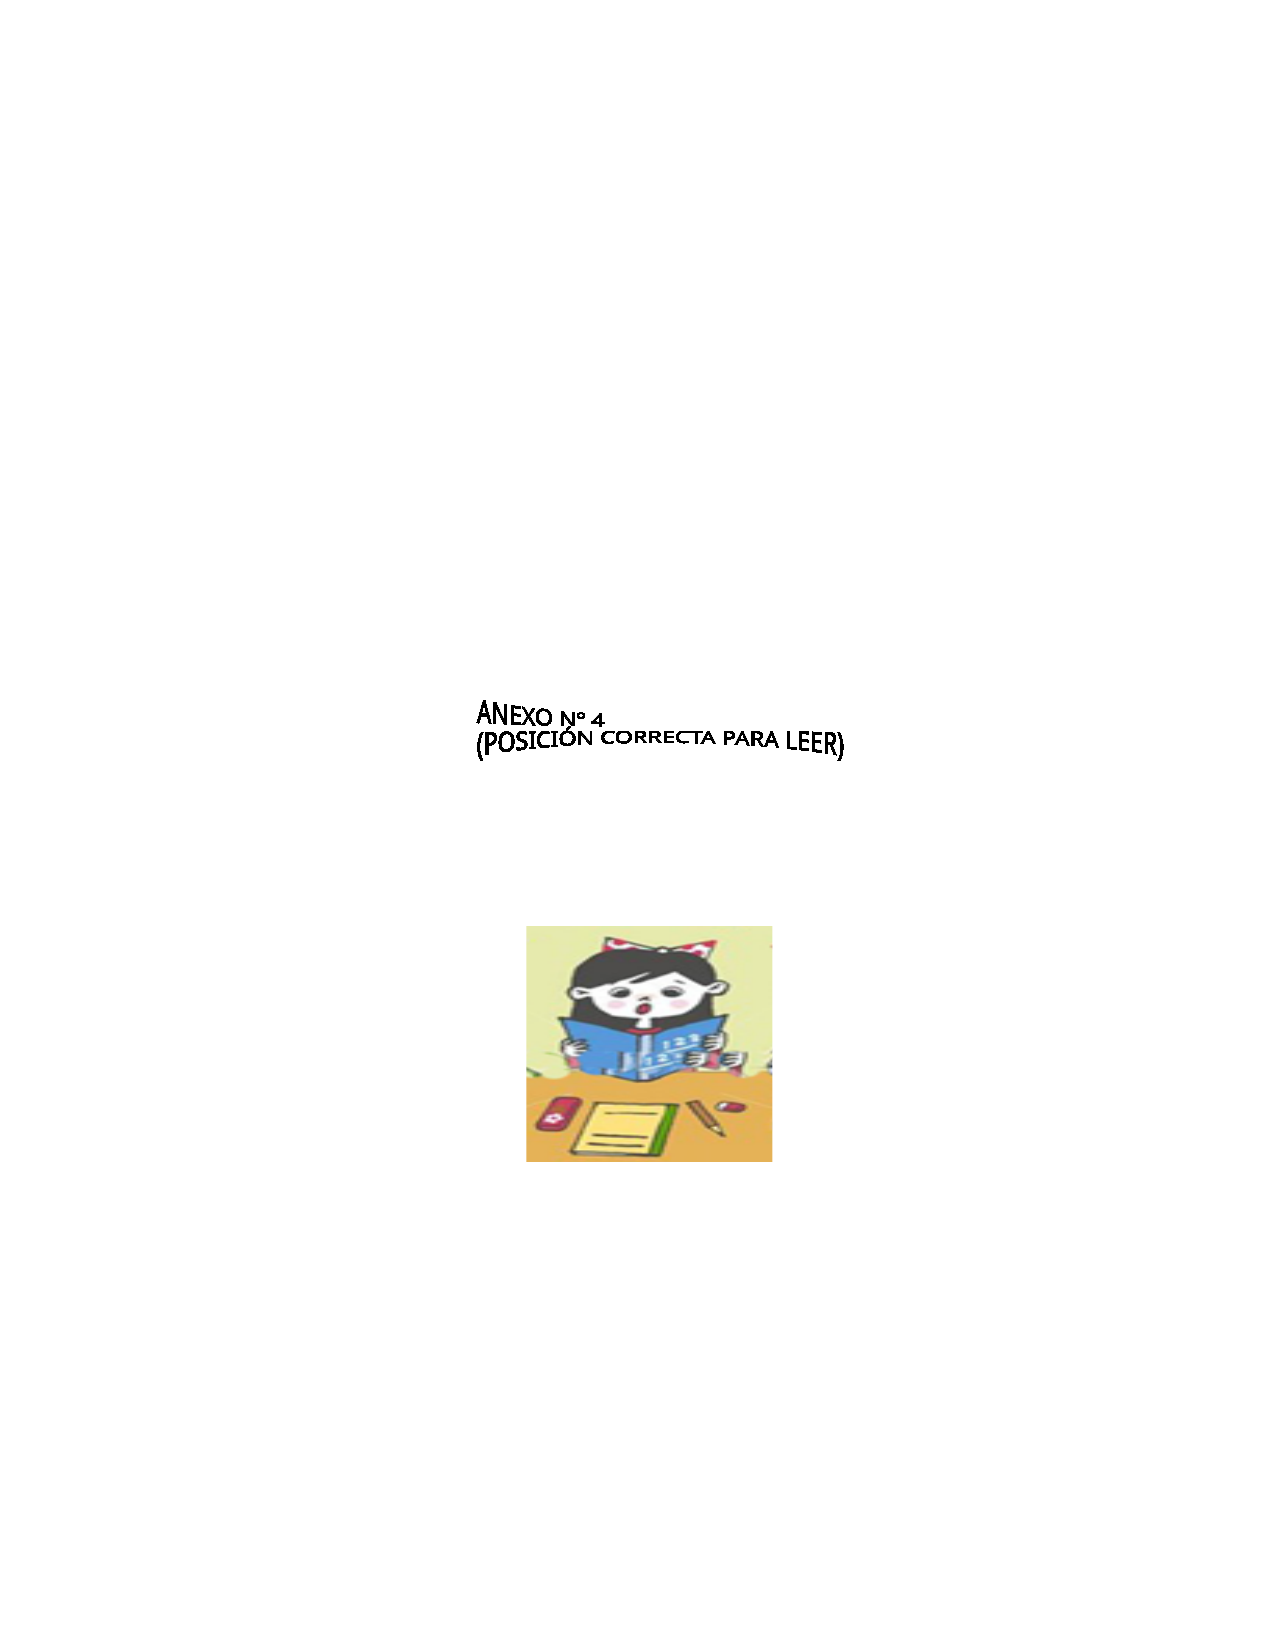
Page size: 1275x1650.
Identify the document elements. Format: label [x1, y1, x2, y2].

picture [526, 926, 773, 1162]
